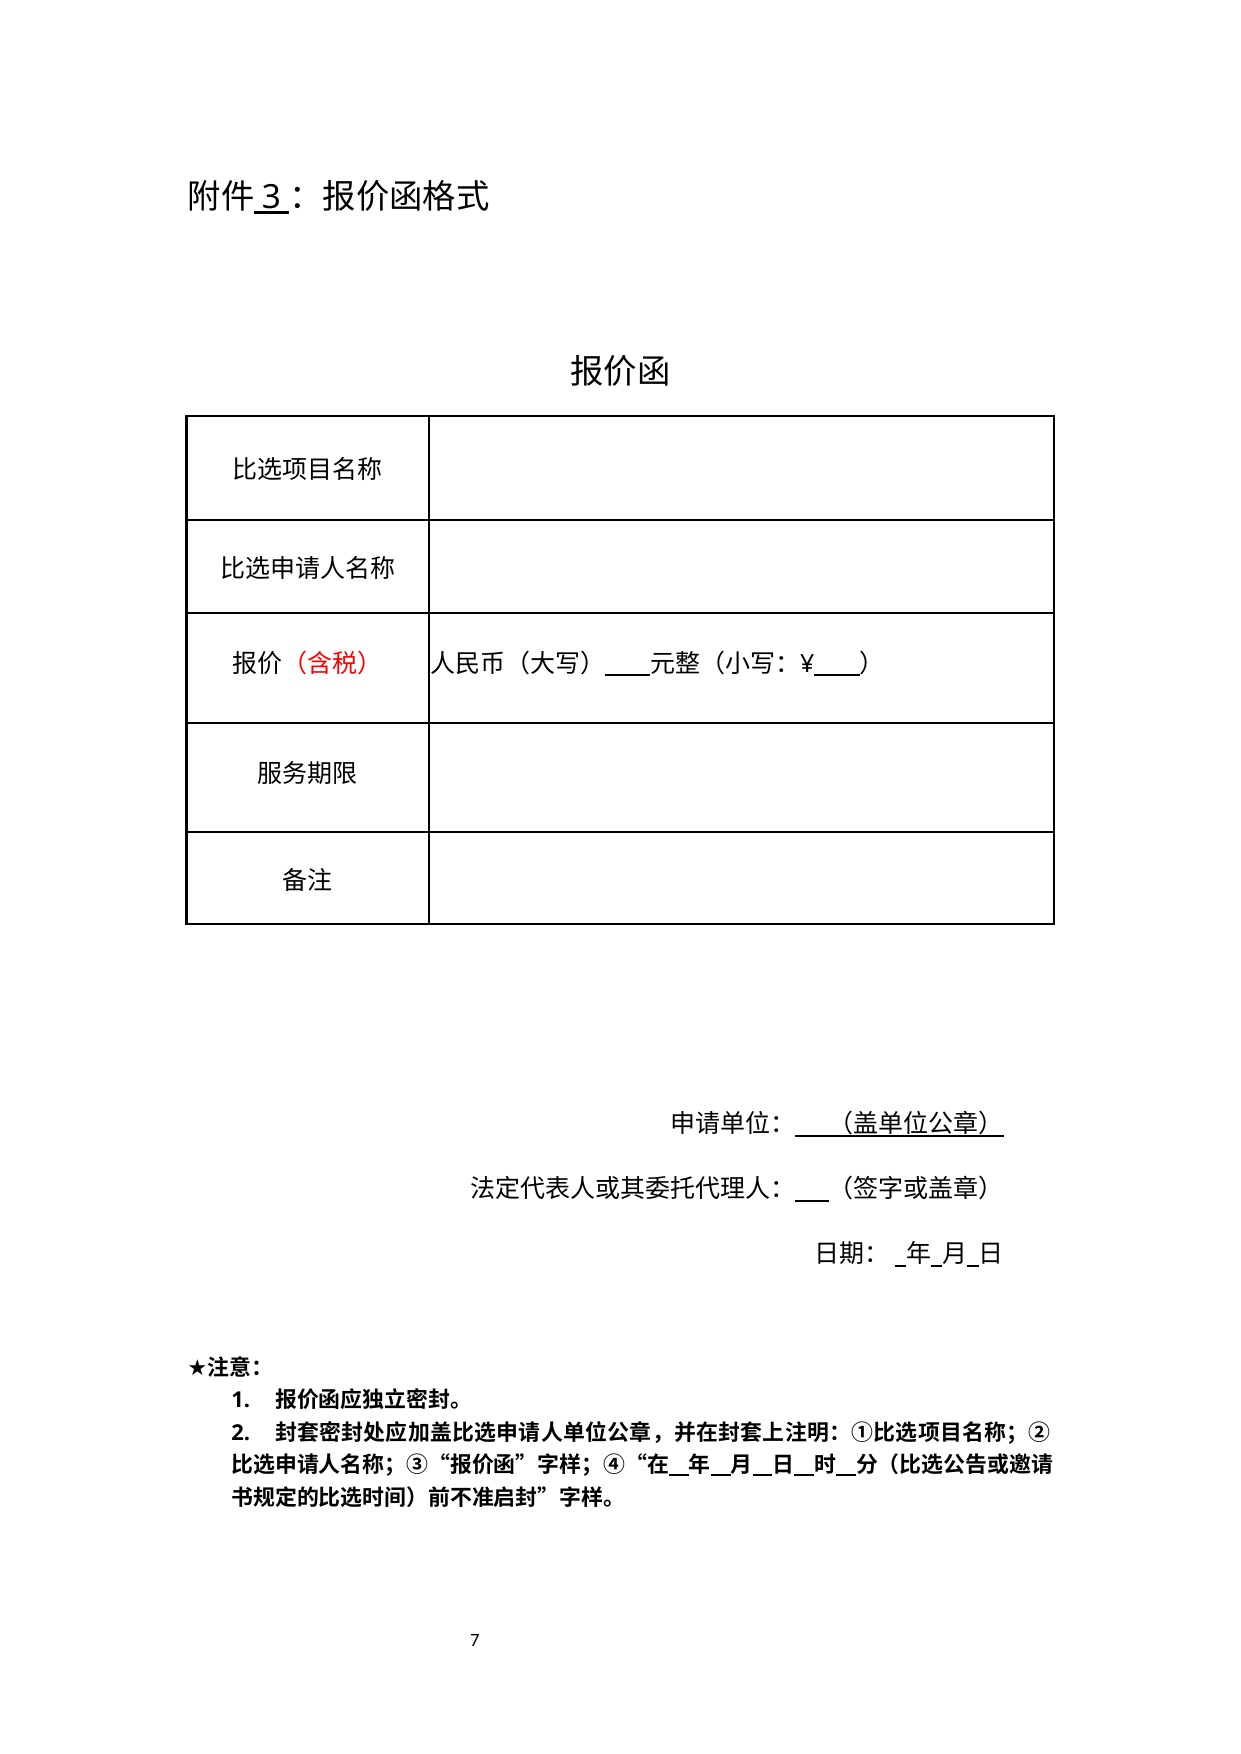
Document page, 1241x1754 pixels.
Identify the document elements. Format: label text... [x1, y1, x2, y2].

table_cell 服务期限 [188, 724, 428, 831]
text 申请单位： （盖单位公章） [187, 1089, 1003, 1154]
list 报价函应独立密封。 [231, 1382, 1053, 1414]
text ★注意： [187, 1349, 1053, 1382]
table_cell 备注 [188, 833, 428, 923]
text 法定代表人或其委托代理人： （签字或盖章） [187, 1154, 1003, 1219]
table_cell 比选申请人名称 [188, 521, 428, 612]
text 附件 3 ：报价函格式 [187, 162, 1053, 227]
table_cell [430, 833, 1053, 923]
table_header [430, 417, 1053, 518]
list 封套密封处应加盖比选申请人单位公章，并在封套上注明：①比选项目名称；②比选申请人名称；③“报价函”字样；④“在 年 月 日 时 分（比选公告或邀请书规定的比选时间）前不准启封”字样。 [231, 1414, 1053, 1512]
table_cell [430, 724, 1053, 831]
text 报价函 [187, 337, 1053, 402]
table_cell [430, 521, 1053, 612]
table_cell 报价（含税） [188, 614, 428, 722]
table_header 比选项目名称 [188, 417, 428, 518]
table_cell 人民币（大写） 元整（小写：¥ ） [430, 614, 1053, 722]
text 日期： 年 月 日 [187, 1219, 1003, 1284]
